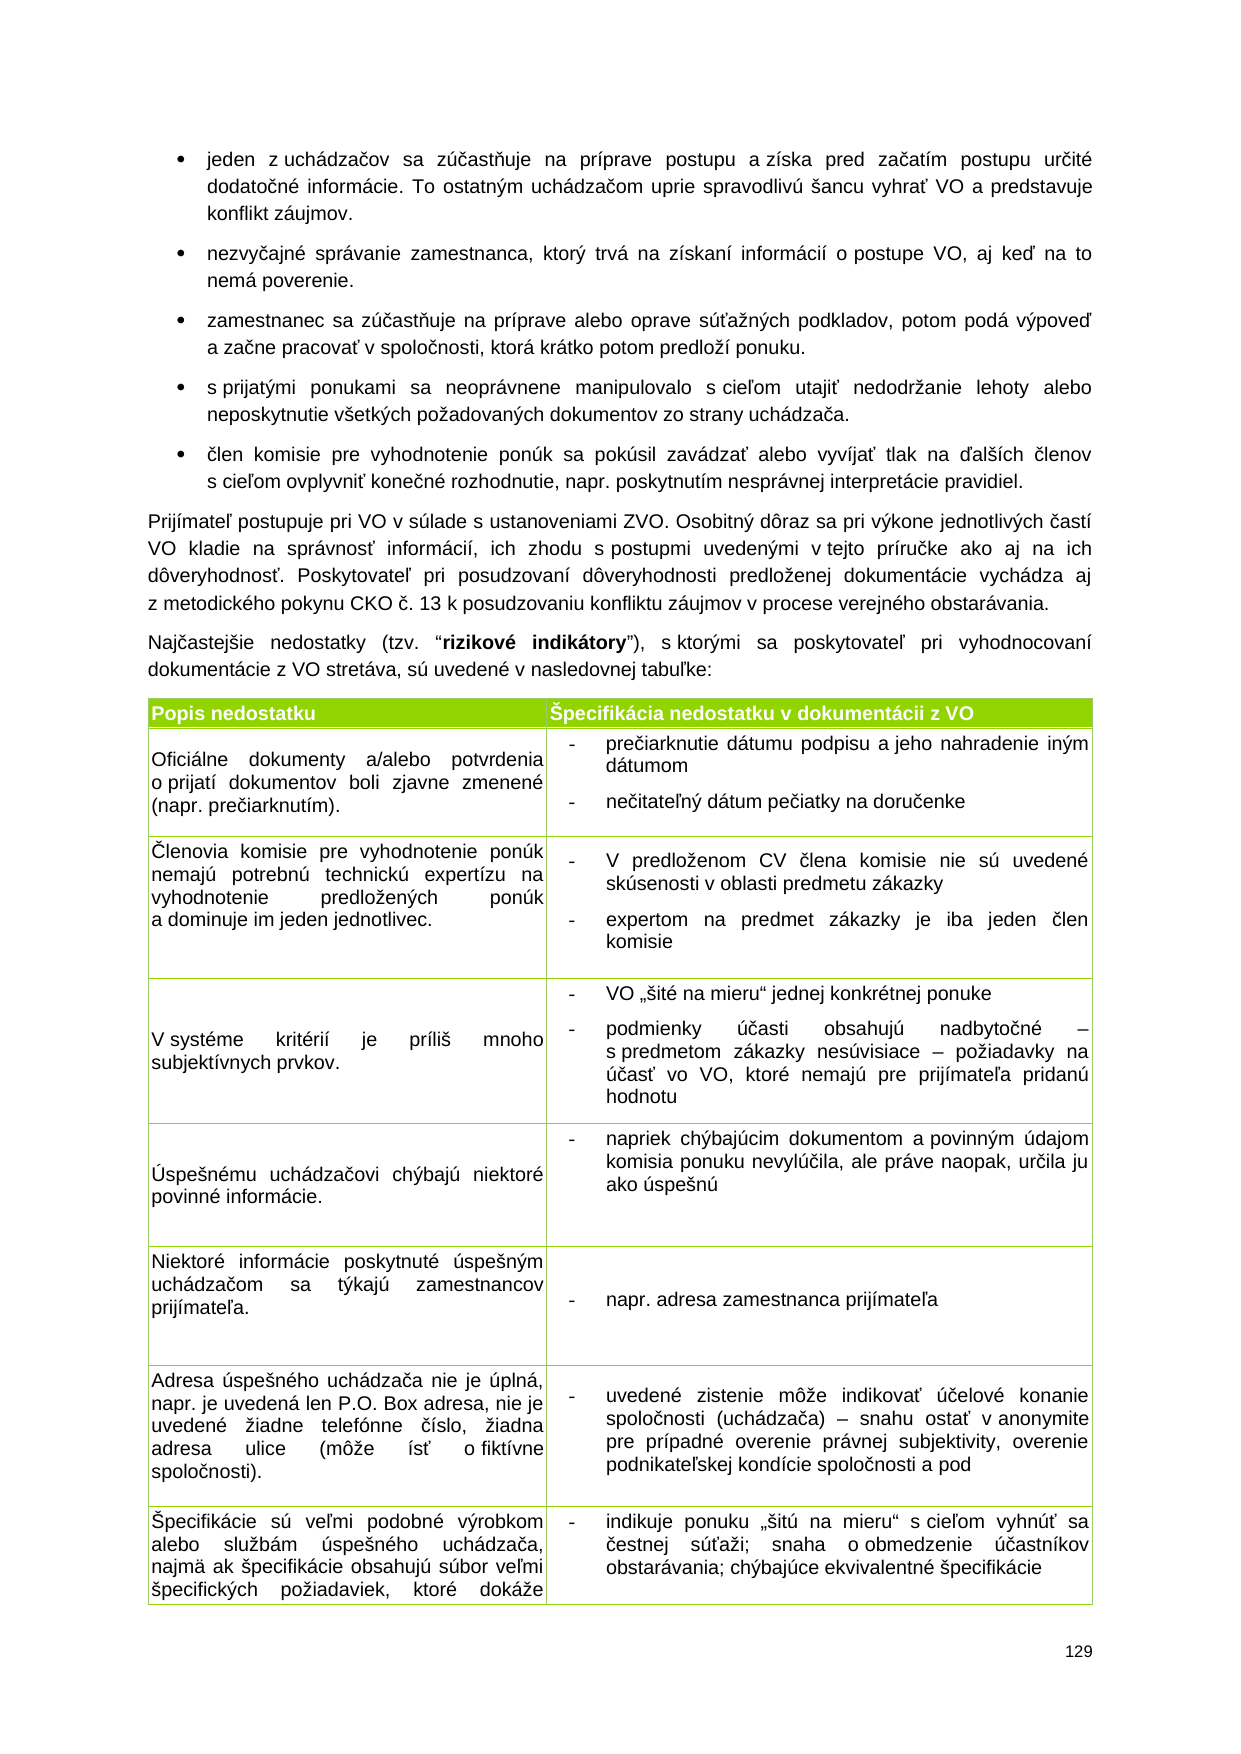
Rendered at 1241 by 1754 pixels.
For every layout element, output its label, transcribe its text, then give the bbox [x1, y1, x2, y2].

table_cell V predloženom CV člena komisie nie sú uvedené skúsenosti v oblasti predmetu zákazky expertom na predmet zákazky je iba jeden člen komisie [547, 837, 1092, 977]
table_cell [547, 1507, 1092, 1604]
table_cell Adresa úspešného uchádzača nie je úplná, napr. je uvedená len P.O. Box adresa, nie je uvedené žiadne telefónne číslo, žiadna adresa ulice (môže ísť o fiktívne spoločnosti). [149, 1366, 546, 1506]
table_cell prečiarknutie dátumu podpisu a jeho nahradenie iným dátumom nečitateľný dátum pečiatky na doručenke [547, 729, 1092, 836]
text Prijímateľ postupuje pri VO v súlade s ustanoveniami ZVO. Osobitný dôraz sa pri výkone jednotlivých častí VO kladie na správnosť informácií, ich zhodu s postupmi uvedenými v tejto príručke ako aj na ich dôveryhodnosť. Poskytovateľ pri posudzovaní dôveryhodnosti predloženej dokumentácie vychádza aj z metodického pokynu CKO č. 13 k posudzovaniu konfliktu záujmov v procese verejného obstarávania. [148, 510, 1092, 614]
table_cell Úspešnému uchádzačovi chýbajú niektoré povinné informácie. [149, 1124, 546, 1246]
text s prijatými ponukami sa neoprávnene manipulovalo s cieľom utajiť nedodržanie lehoty alebo neposkytnutie všetkých požadovaných dokumentov zo strany uchádzača. [177, 376, 1092, 426]
table_cell Oficiálne dokumenty a/alebo potvrdenia o prijatí dokumentov boli zjavne zmenené (napr. prečiarknutím). [149, 729, 546, 836]
text Najčastejšie nedostatky (tzv. “rizikové indikátory”), s ktorými sa poskytovateľ pri vyhodnocovaní dokumentácie z VO stretáva, sú uvedené v nasledovnej tabuľke: [148, 631, 1092, 681]
table_cell VO „šité na mieru“ jednej konkrétnej ponuke podmienky účasti obsahujú nadbytočné – s predmetom zákazky nesúvisiace – požiadavky na účasť vo VO, ktoré nemajú pre prijímateľa pridanú hodnotu [547, 979, 1092, 1123]
table_cell V systéme kritérií je príliš mnoho subjektívnych prvkov. [149, 979, 546, 1123]
text jeden z uchádzačov sa zúčastňuje na príprave postupu a získa pred začatím postupu určité dodatočné informácie. To ostatným uchádzačom uprie spravodlivú šancu vyhrať VO a predstavuje konflikt záujmov. [177, 148, 1092, 225]
table_cell napriek chýbajúcim dokumentom a povinným údajom komisia ponuku nevylúčila, ale práve naopak, určila ju ako úspešnú [547, 1124, 1092, 1246]
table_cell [149, 1507, 546, 1604]
table_cell uvedené zistenie môže indikovať účelové konanie spoločnosti (uchádzača) – snahu ostať v anonymite pre prípadné overenie právnej subjektivity, overenie podnikateľskej kondície spoločnosti a pod [547, 1366, 1092, 1506]
table_header Popis nedostatku [149, 699, 546, 727]
table_cell Niektoré informácie poskytnuté úspešným uchádzačom sa týkajú zamestnancov prijímateľa. [149, 1247, 546, 1365]
text zamestnanec sa zúčastňuje na príprave alebo oprave súťažných podkladov, potom podá výpoveď a začne pracovať v spoločnosti, ktorá krátko potom predloží ponuku. [177, 309, 1092, 359]
table_header Špecifikácia nedostatku v dokumentácii z VO [547, 699, 1092, 727]
text člen komisie pre vyhodnotenie ponúk sa pokúsil zavádzať alebo vyvíjať tlak na ďalších členov s cieľom ovplyvniť konečné rozhodnutie, napr. poskytnutím nesprávnej interpretácie pravidiel. [177, 443, 1092, 493]
table_cell Členovia komisie pre vyhodnotenie ponúk nemajú potrebnú technickú expertízu na vyhodnotenie predložených ponúk a dominuje im jeden jednotlivec. [149, 837, 546, 977]
table_cell napr. adresa zamestnanca prijímateľa [547, 1247, 1092, 1365]
text nezvyčajné správanie zamestnanca, ktorý trvá na získaní informácií o postupe VO, aj keď na to nemá poverenie. [177, 242, 1092, 292]
